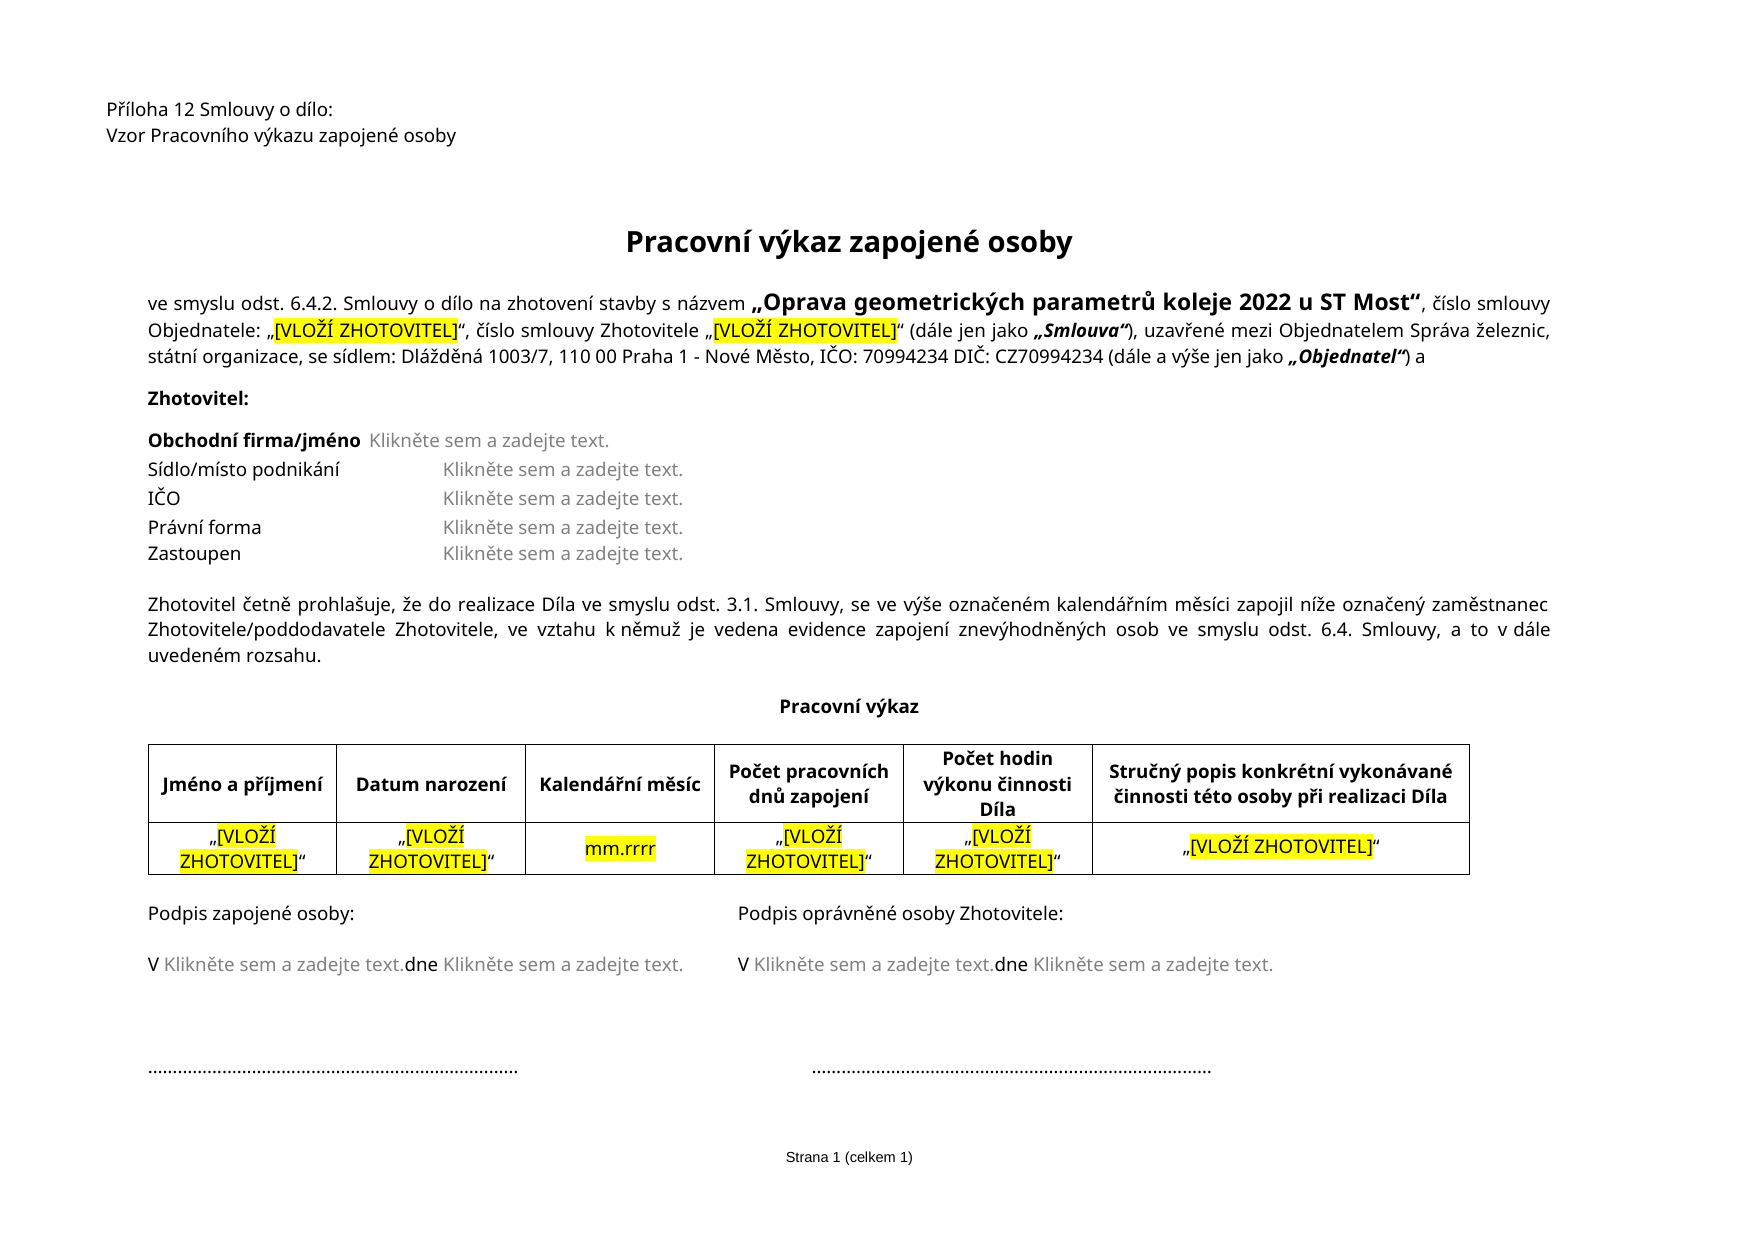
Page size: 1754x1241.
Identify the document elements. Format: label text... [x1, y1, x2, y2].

table_cell „[VLOŽÍ ZHOTOVITEL]“ [149, 823, 336, 874]
table_header Kalendářní měsíc [526, 745, 714, 822]
text ………………………………………………………………… ……………………………………………………………………… [148, 1054, 1551, 1079]
title Pracovní výkaz zapojené osoby [148, 221, 1551, 261]
table_header Jméno a příjmení [149, 745, 336, 822]
table_header Počet hodin výkonu činnosti Díla [904, 745, 1092, 822]
table_cell „[VLOŽÍ ZHOTOVITEL]“ [904, 823, 1092, 874]
table_header Stručný popis konkrétní vykonávané činnosti této osoby při realizaci Díla [1093, 745, 1469, 822]
table_header Datum narození [337, 745, 525, 822]
table_cell „[VLOŽÍ ZHOTOVITEL]“ [337, 823, 525, 874]
table_cell „[VLOŽÍ ZHOTOVITEL]“ [715, 823, 903, 874]
text Právní forma [148, 511, 1551, 540]
table_cell mm.rrrr [526, 823, 714, 874]
text Obchodní firma/jméno [148, 424, 1551, 453]
table_cell „[VLOŽÍ ZHOTOVITEL]“ [1093, 823, 1469, 874]
text Podpis zapojené osoby: Podpis oprávněné osoby Zhotovitele: [148, 901, 1551, 926]
text ve smyslu odst. 6.4.2. Smlouvy o dílo na zhotovení stavby s názvem „Oprava geometrických parametrů koleje 2022 u ST Most“, číslo smlouvy Objednatele: „[VLOŽÍ ZHOTOVITEL]“, číslo smlouvy Zhotovitele „[VLOŽÍ ZHOTOVITEL]“ (dále jen jako „Smlouva“), uzavřené mezi Objednatelem Správa železnic, státní organizace, se sídlem: Dlážděná 1003/7, 110 00 Praha 1 - Nové Město, IČO: 70994234 DIČ: CZ70994234 (dále a výše jen jako „Objednatel“) a [148, 286, 1551, 368]
text Sídlo/místo podnikání [148, 453, 1551, 482]
text Zhotovitel četně prohlašuje, že do realizace Díla ve smyslu odst. 3.1. Smlouvy, se ve výše označeném kalendářním měsíci zapojil níže označený zaměstnanec Zhotovitele/poddodavatele Zhotovitele, ve vztahu k němuž je vedena evidence zapojení znevýhodněných osob ve smyslu odst. 6.4. Smlouvy, a to v dále uvedeném rozsahu. [148, 591, 1551, 668]
text Zhotovitel: [148, 381, 1551, 412]
text IČO [148, 482, 1551, 511]
text Zastoupen [148, 540, 1551, 566]
text V dne V dne [148, 952, 1551, 977]
text Pracovní výkaz [148, 693, 1551, 719]
table_header Počet pracovních dnů zapojení [715, 745, 903, 822]
